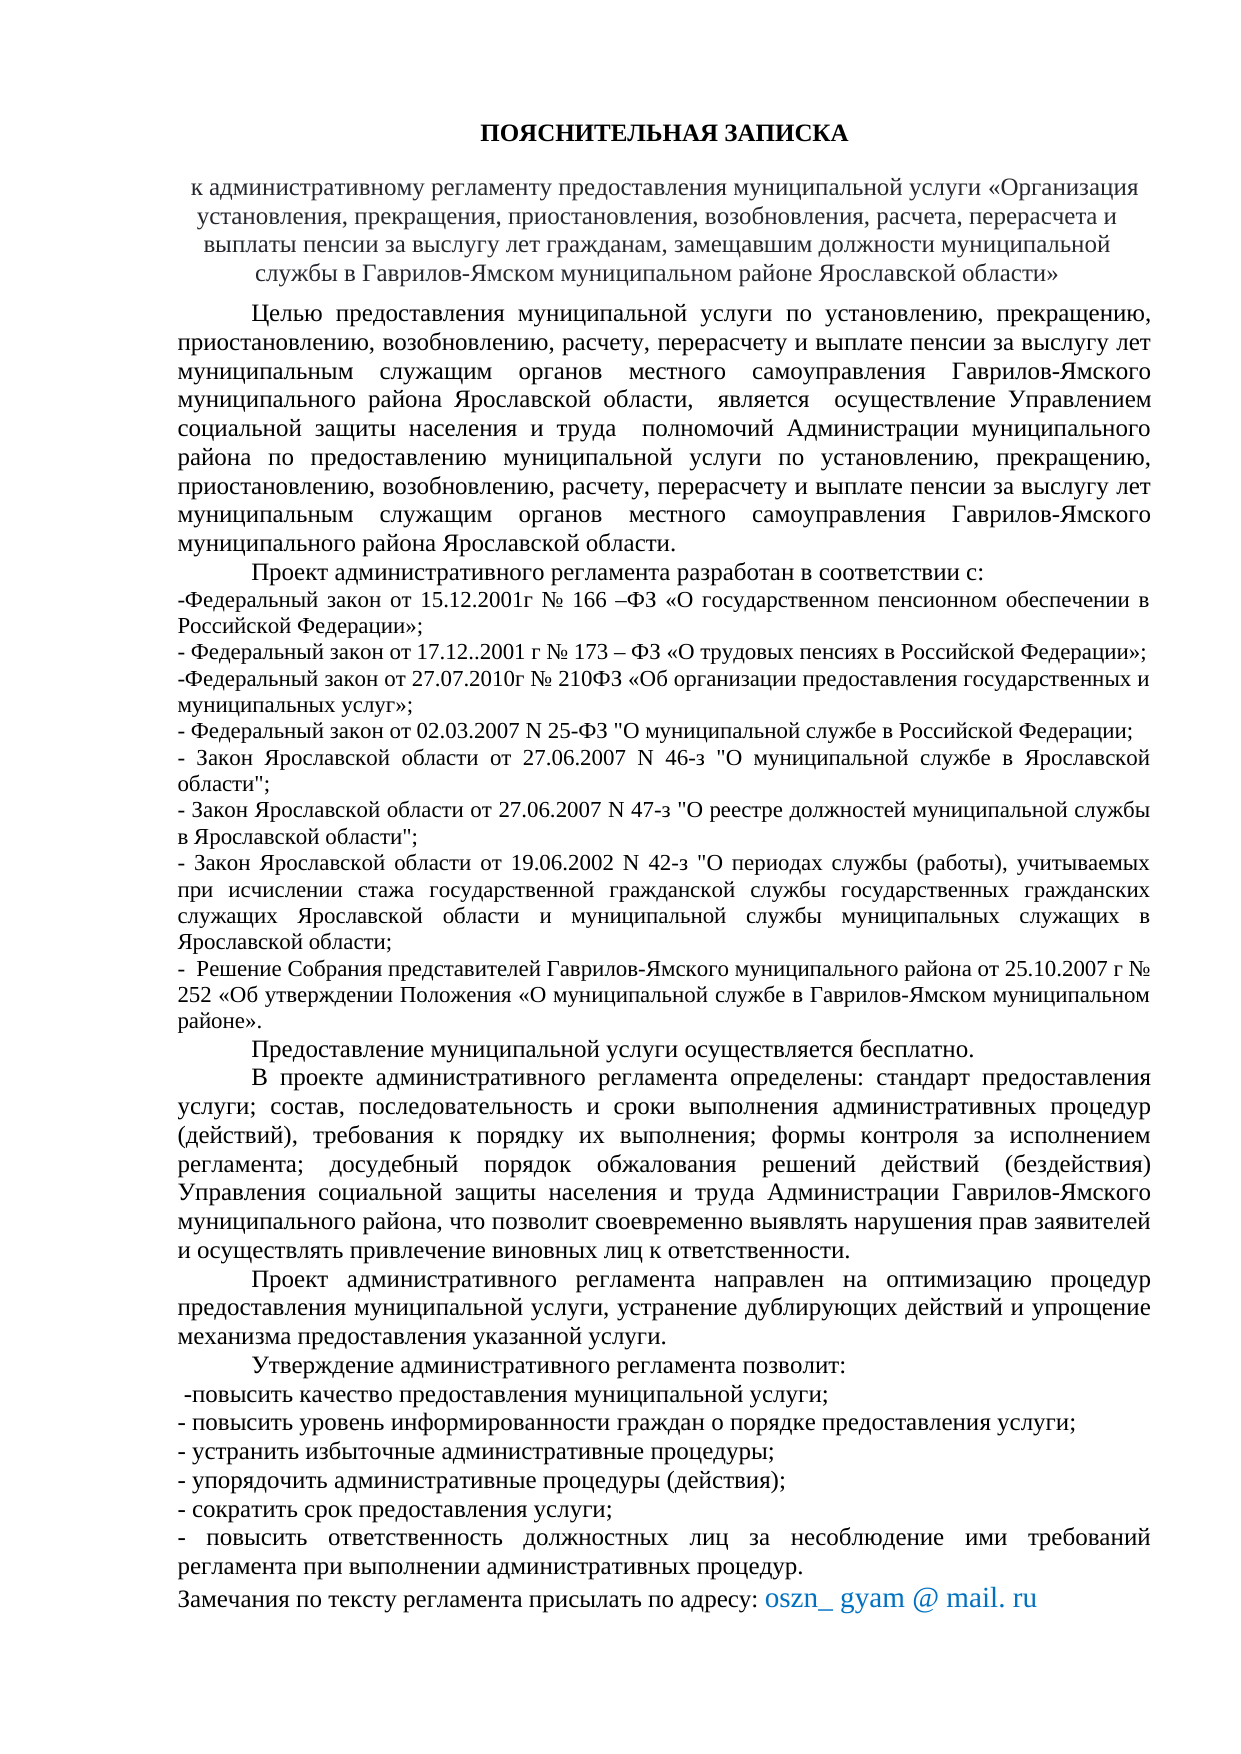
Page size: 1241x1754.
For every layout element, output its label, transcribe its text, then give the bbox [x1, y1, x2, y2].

text -Федеральный закон от 27.07.2010г № 210ФЗ «Об организации предоставления государственных и муниципальных услуг»; [177, 665, 1152, 717]
text - устранить избыточные административные процедуры; [177, 1436, 1152, 1465]
text - Федеральный закон от 17.12..2001 г № 173 – ФЗ «О трудовых пенсиях в Российской Федерации»; [177, 638, 1152, 665]
text - повысить уровень информированности граждан о порядке предоставления услуги; [177, 1407, 1152, 1436]
text -Федеральный закон от 15.12.2001г № 166 –ФЗ «О государственном пенсионном обеспечении в Российской Федерации»; [177, 586, 1152, 638]
text - упорядочить административные процедуры (действия); [177, 1465, 1152, 1494]
text Предоставление муниципальной услуги осуществляется бесплатно. [177, 1034, 1152, 1062]
text Проект административного регламента разработан в соответствии с: [177, 557, 1152, 586]
text - Закон Ярославской области от 27.06.2007 N 47-з "О реестре должностей муниципальной службы в Ярославской области"; [177, 797, 1152, 849]
text -повысить качество предоставления муниципальной услуги; [177, 1379, 1152, 1407]
text - Решение Собрания представителей Гаврилов-Ямского муниципального района от 25.10.2007 г № 252 «Об утверждении Положения «О муниципальной службе в Гаврилов-Ямском муниципальном районе». [177, 955, 1152, 1034]
text ПОЯСНИТЕЛЬНАЯ ЗАПИСКА [177, 118, 1152, 147]
text Утверждение административного регламента позволит: [177, 1350, 1152, 1379]
text - Закон Ярославской области от 19.06.2002 N 42-з "О периодах службы (работы), учитываемых при исчислении стажа государственной гражданской службы государственных гражданских служащих Ярославской области и муниципальной службы муниципальных служащих в Ярославской области; [177, 849, 1152, 955]
text В проекте административного регламента определены: стандарт предоставления услуги; состав, последовательность и сроки выполнения административных процедур (действий), требования к порядку их выполнения; формы контроля за исполнением регламента; досудебный порядок обжалования решений действий (бездействия) Управления социальной защиты населения и труда Администрации Гаврилов-Ямского муниципального района, что позволит своевременно выявлять нарушения прав заявителей и осуществлять привлечение виновных лиц к ответственности. [177, 1062, 1152, 1264]
text Замечания по тексту регламента присылать по адресу: oszn_ gyam @ mail. ru [177, 1580, 1152, 1613]
text - Закон Ярославской области от 27.06.2007 N 46-з "О муниципальной службе в Ярославской области"; [177, 744, 1152, 797]
text Проект административного регламента направлен на оптимизацию процедур предоставления муниципальной услуги, устранение дублирующих действий и упрощение механизма предоставления указанной услуги. [177, 1264, 1152, 1350]
text - Федеральный закон от 02.03.2007 N 25-ФЗ "О муниципальной службе в Российской Федерации; [177, 717, 1152, 744]
subtitle к административному регламенту предоставления муниципальной услуги «Организация установления, прекращения, приостановления, возобновления, расчета, перерасчета и выплаты пенсии за выслугу лет гражданам, замещавшим должности муниципальной службы в Гаврилов-Ямском муниципальном районе Ярославской области» [162, 172, 1152, 287]
text - сократить срок предоставления услуги; [177, 1494, 1152, 1522]
text Целью предоставления муниципальной услуги по установлению, прекращению, приостановлению, возобновлению, расчету, перерасчету и выплате пенсии за выслугу лет муниципальным служащим органов местного самоуправления Гаврилов-Ямского муниципального района Ярославской области, является осуществление Управлением социальной защиты населения и труда полномочий Администрации муниципального района по предоставлению муниципальной услуги по установлению, прекращению, приостановлению, возобновлению, расчету, перерасчету и выплате пенсии за выслугу лет муниципальным служащим органов местного самоуправления Гаврилов-Ямского муниципального района Ярославской области. [177, 298, 1152, 557]
text - повысить ответственность должностных лиц за несоблюдение ими требований регламента при выполнении административных процедур. [177, 1522, 1152, 1580]
